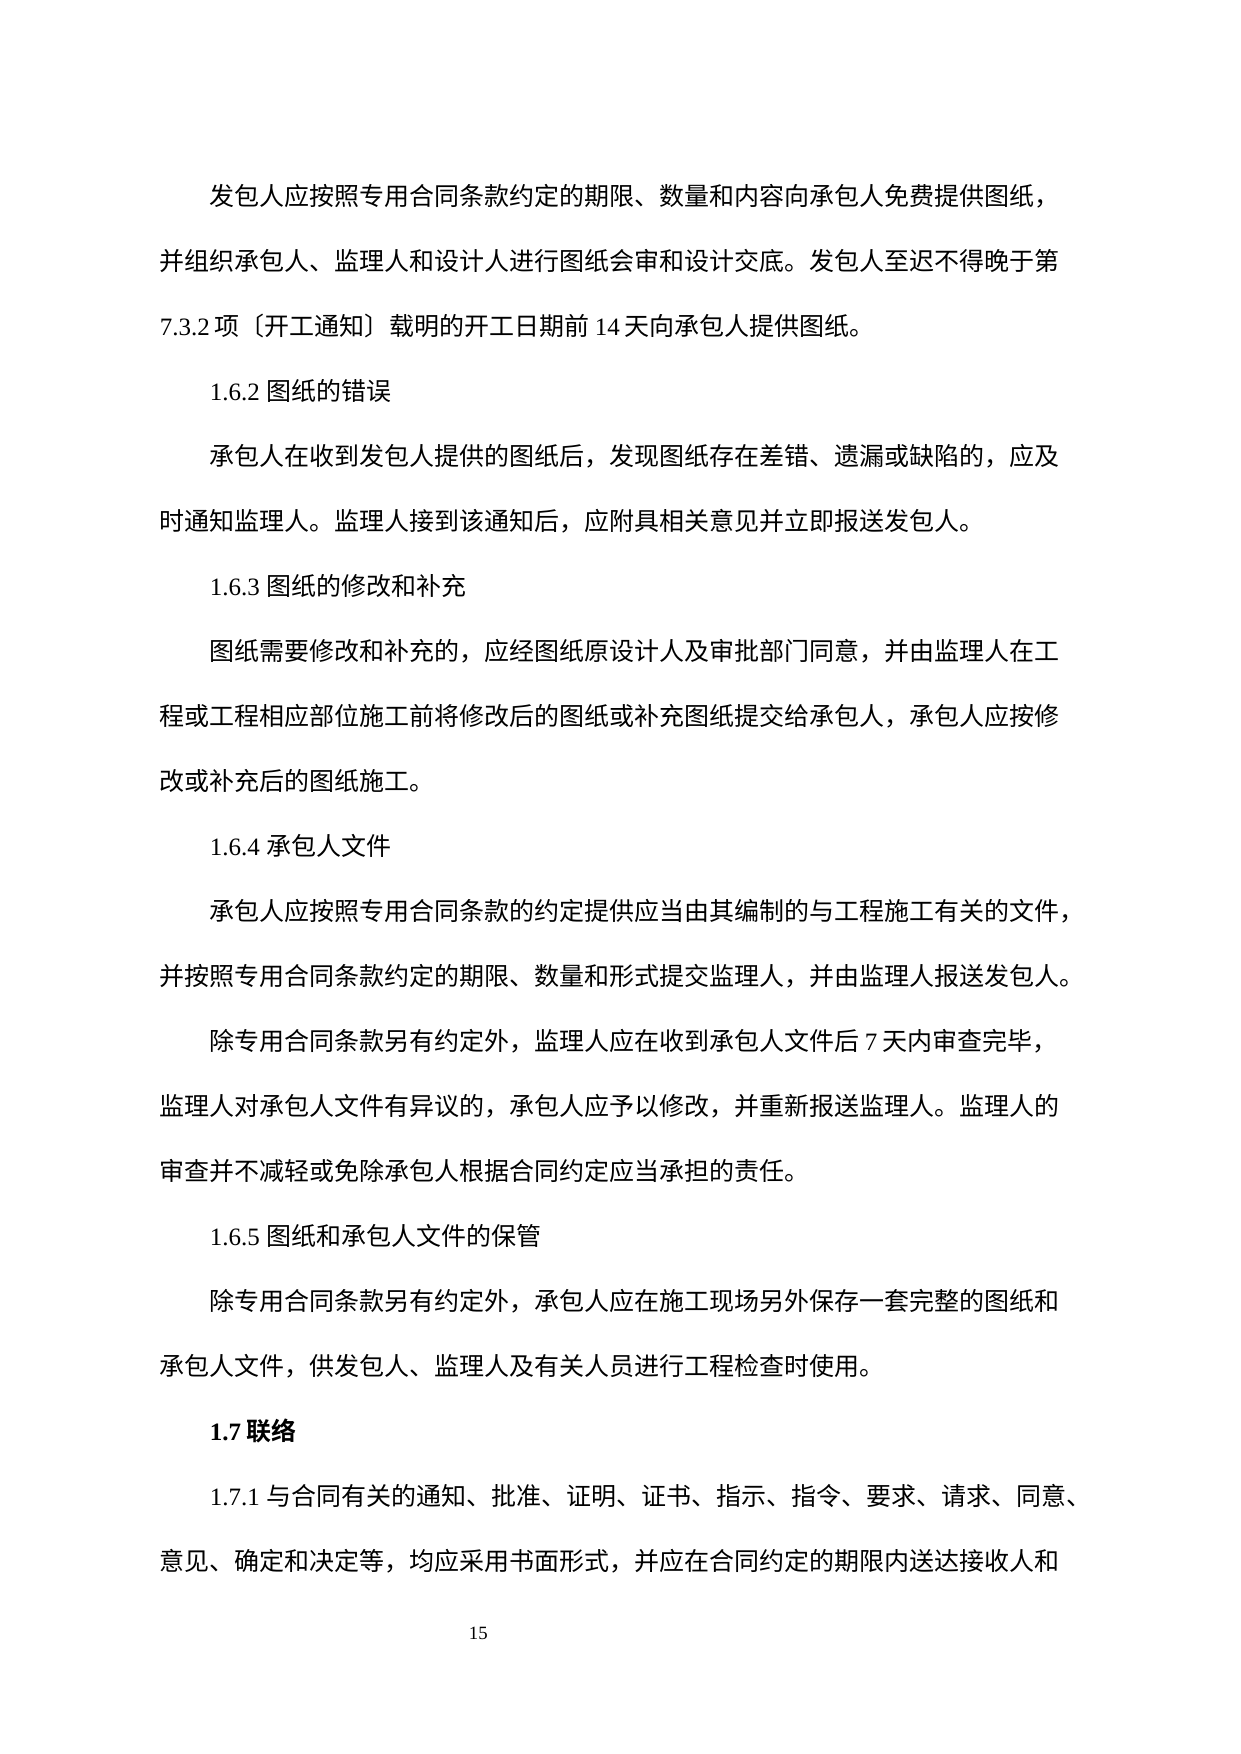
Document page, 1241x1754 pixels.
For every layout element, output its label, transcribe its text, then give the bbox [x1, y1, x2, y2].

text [159, 1462, 1078, 1592]
text 1.6.5 图纸和承包人文件的保管 [159, 1202, 1078, 1267]
text 承包人应按照专用合同条款的约定提供应当由其编制的与工程施工有关的文件，并按照专用合同条款约定的期限、数量和形式提交监理人，并由监理人报送发包人。 [159, 877, 1078, 1007]
text 发包人应按照专用合同条款约定的期限、数量和内容向承包人免费提供图纸，并组织承包人、监理人和设计人进行图纸会审和设计交底。发包人至迟不得晚于第7.3.2项〔开工通知〕载明的开工日期前14天向承包人提供图纸。 [159, 162, 1078, 357]
text 承包人在收到发包人提供的图纸后，发现图纸存在差错、遗漏或缺陷的，应及时通知监理人。监理人接到该通知后，应附具相关意见并立即报送发包人。 [159, 422, 1078, 552]
text 除专用合同条款另有约定外，承包人应在施工现场另外保存一套完整的图纸和承包人文件，供发包人、监理人及有关人员进行工程检查时使用。 [159, 1267, 1078, 1397]
text 除专用合同条款另有约定外，监理人应在收到承包人文件后7天内审查完毕，监理人对承包人文件有异议的，承包人应予以修改，并重新报送监理人。监理人的审查并不减轻或免除承包人根据合同约定应当承担的责任。 [159, 1007, 1078, 1202]
text 图纸需要修改和补充的，应经图纸原设计人及审批部门同意，并由监理人在工程或工程相应部位施工前将修改后的图纸或补充图纸提交给承包人，承包人应按修改或补充后的图纸施工。 [159, 617, 1078, 812]
subtitle 1.7联络 [159, 1397, 1078, 1462]
text 1.6.4 承包人文件 [159, 812, 1078, 877]
text 1.6.3 图纸的修改和补充 [159, 552, 1078, 617]
text 1.6.2 图纸的错误 [159, 357, 1078, 422]
